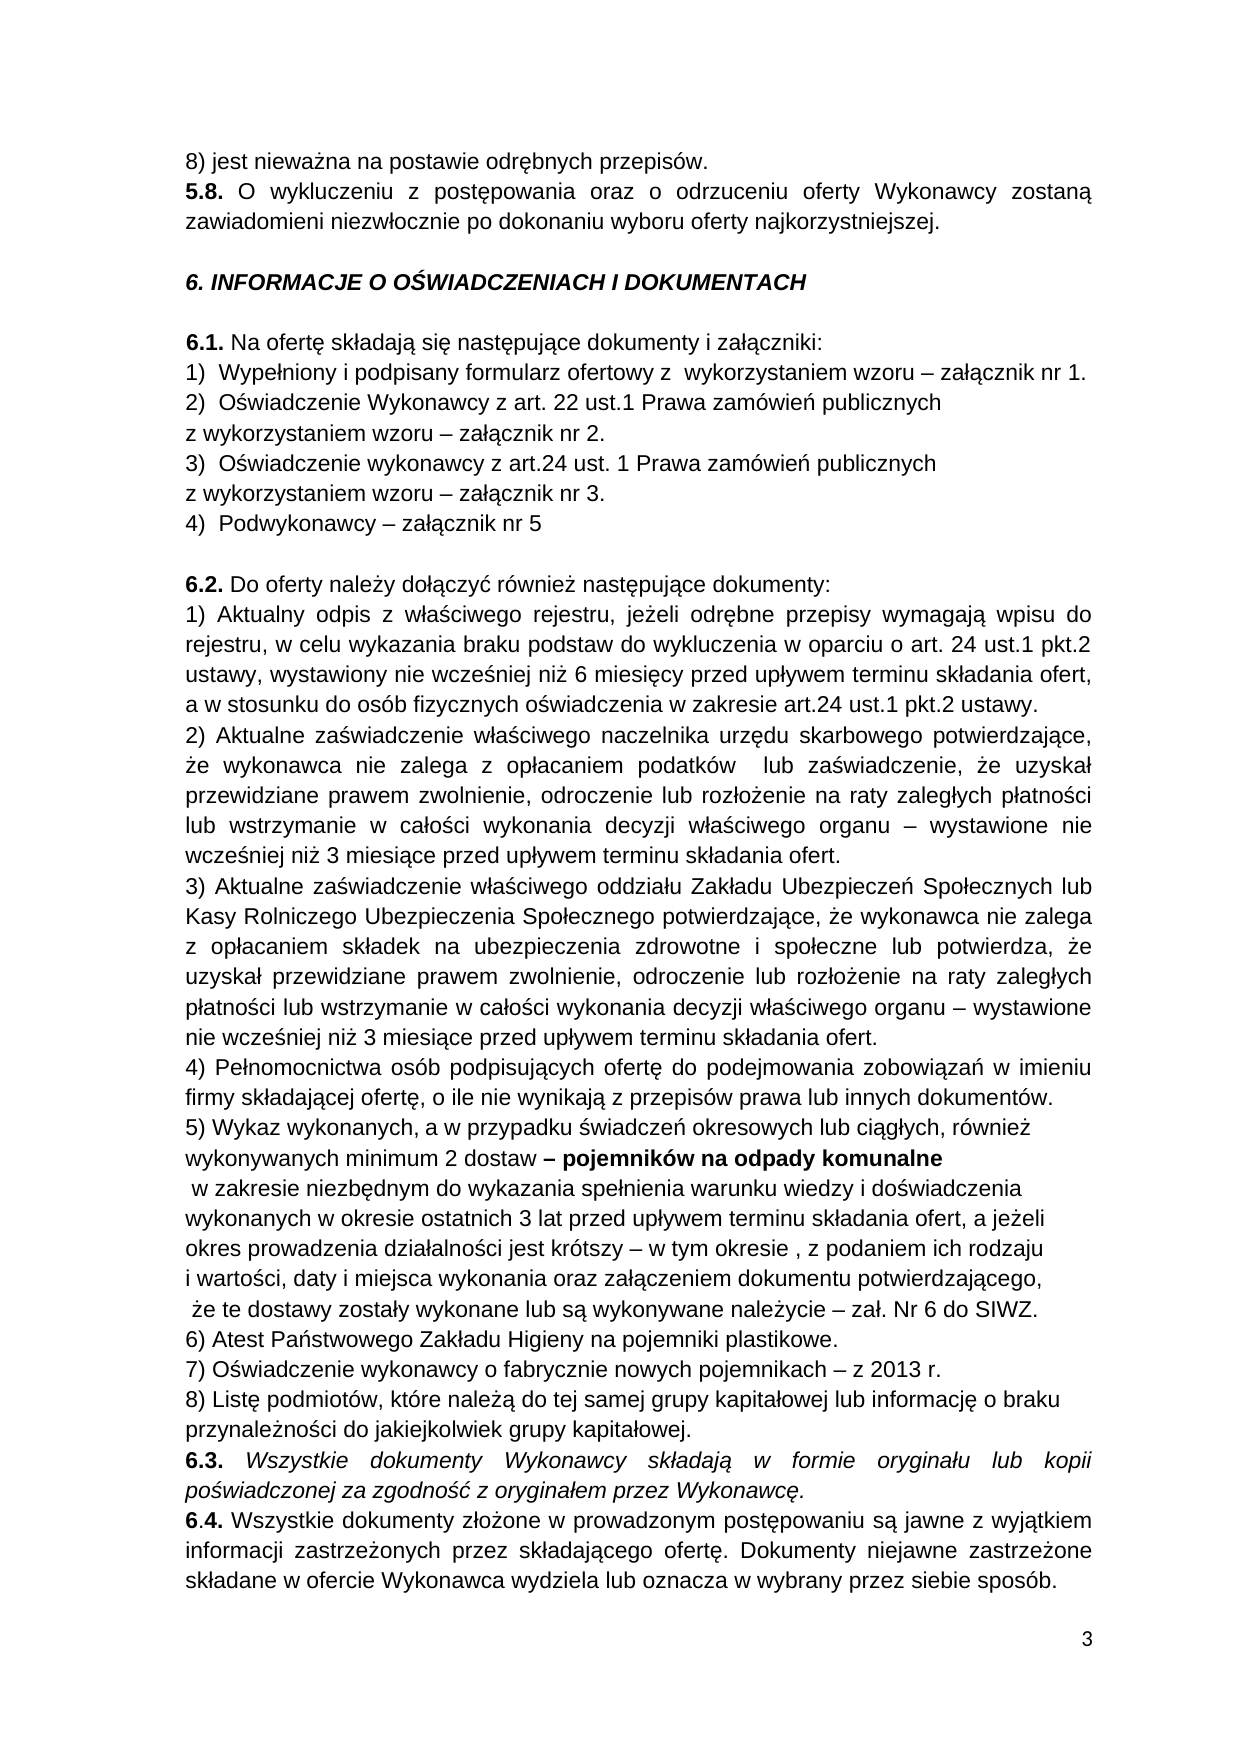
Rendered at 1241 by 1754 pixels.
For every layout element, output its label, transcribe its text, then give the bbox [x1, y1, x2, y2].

text 5.8. O wykluczeniu z postępowania oraz o odrzuceniu oferty Wykonawcy zostaną zawiadomieni niezwłocznie po dokonaniu wyboru oferty najkorzystniejszej. [185, 178, 1093, 234]
text 4) Podwykonawcy – załącznik nr 5 [185, 510, 1093, 536]
text 6) Atest Państwowego Zakładu Higieny na pojemniki plastikowe. [185, 1326, 1093, 1352]
text 1) Aktualny odpis z właściwego rejestru, jeżeli odrębne przepisy wymagają wpisu do rejestru, w celu wykazania braku podstaw do wykluczenia w oparciu o art. 24 ust.1 pkt.2 ustawy, wystawiony nie wcześniej niż 6 miesięcy przed upływem terminu składania ofert, a w stosunku do osób fizycznych oświadczenia w zakresie art.24 ust.1 pkt.2 ustawy. [185, 601, 1093, 718]
text 6.2. Do oferty należy dołączyć również następujące dokumenty: [185, 571, 1093, 597]
text 8) jest nieważna na postawie odrębnych przepisów. [185, 148, 1093, 174]
text 6. INFORMACJE O OŚWIADCZENIACH I DOKUMENTACH [185, 268, 1093, 295]
text 7) Oświadczenie wykonawcy o fabrycznie nowych pojemnikach – z 2013 r. [185, 1356, 1093, 1382]
text 3) Aktualne zaświadczenie właściwego oddziału Zakładu Ubezpieczeń Społecznych lub Kasy Rolniczego Ubezpieczenia Społecznego potwierdzające, że wykonawca nie zalega z opłacaniem składek na ubezpieczenia zdrowotne i społeczne lub potwierdza, że uzyskał przewidziane prawem zwolnienie, odroczenie lub rozłożenie na raty zaległych płatności lub wstrzymanie w całości wykonania decyzji właściwego organu – wystawione nie wcześniej niż 3 miesiące przed upływem terminu składania ofert. [185, 873, 1093, 1050]
text 8) Listę podmiotów, które należą do tej samej grupy kapitałowej lub informację o braku przynależności do jakiejkolwiek grupy kapitałowej. [185, 1386, 1093, 1443]
text 2) Aktualne zaświadczenie właściwego naczelnika urzędu skarbowego potwierdzające, że wykonawca nie zalega z opłacaniem podatków lub zaświadczenie, że uzyskał przewidziane prawem zwolnienie, odroczenie lub rozłożenie na raty zaległych płatności lub wstrzymanie w całości wykonania decyzji właściwego organu – wystawione nie wcześniej niż 3 miesiące przed upływem terminu składania ofert. [185, 722, 1093, 869]
text 1) Wypełniony i podpisany formularz ofertowy z wykorzystaniem wzoru – załącznik nr 1. [185, 359, 1093, 385]
text 3) Oświadczenie wykonawcy z art.24 ust. 1 Prawa zamówień publicznych z wykorzystaniem wzoru – załącznik nr 3. [185, 450, 1093, 506]
text 6.4. Wszystkie dokumenty złożone w prowadzonym postępowaniu są jawne z wyjątkiem informacji zastrzeżonych przez składającego ofertę. Dokumenty niejawne zastrzeżone składane w ofercie Wykonawca wydziela lub oznacza w wybrany przez siebie sposób. [185, 1507, 1093, 1594]
text 5) Wykaz wykonanych, a w przypadku świadczeń okresowych lub ciągłych, również wykonywanych minimum 2 dostaw – pojemników na odpady komunalne w zakresie niezbędnym do wykazania spełnienia warunku wiedzy i doświadczenia wykonanych w okresie ostatnich 3 lat przed upływem terminu składania ofert, a jeżeli okres prowadzenia działalności jest krótszy – w tym okresie , z podaniem ich rodzaju i wartości, daty i miejsca wykonania oraz załączeniem dokumentu potwierdzającego, że te dostawy zostały wykonane lub są wykonywane należycie – zał. Nr 6 do SIWZ. [185, 1114, 1093, 1322]
text 6.1. Na ofertę składają się następujące dokumenty i załączniki: [148, 329, 1093, 355]
text 6.3. Wszystkie dokumenty Wykonawcy składają w formie oryginału lub kopii poświadczonej za zgodność z oryginałem przez Wykonawcę. [185, 1447, 1093, 1503]
text 2) Oświadczenie Wykonawcy z art. 22 ust.1 Prawa zamówień publicznych z wykorzystaniem wzoru – załącznik nr 2. [185, 389, 1093, 446]
text 4) Pełnomocnictwa osób podpisujących ofertę do podejmowania zobowiązań w imieniu firmy składającej ofertę, o ile nie wynikają z przepisów prawa lub innych dokumentów. [185, 1054, 1093, 1110]
